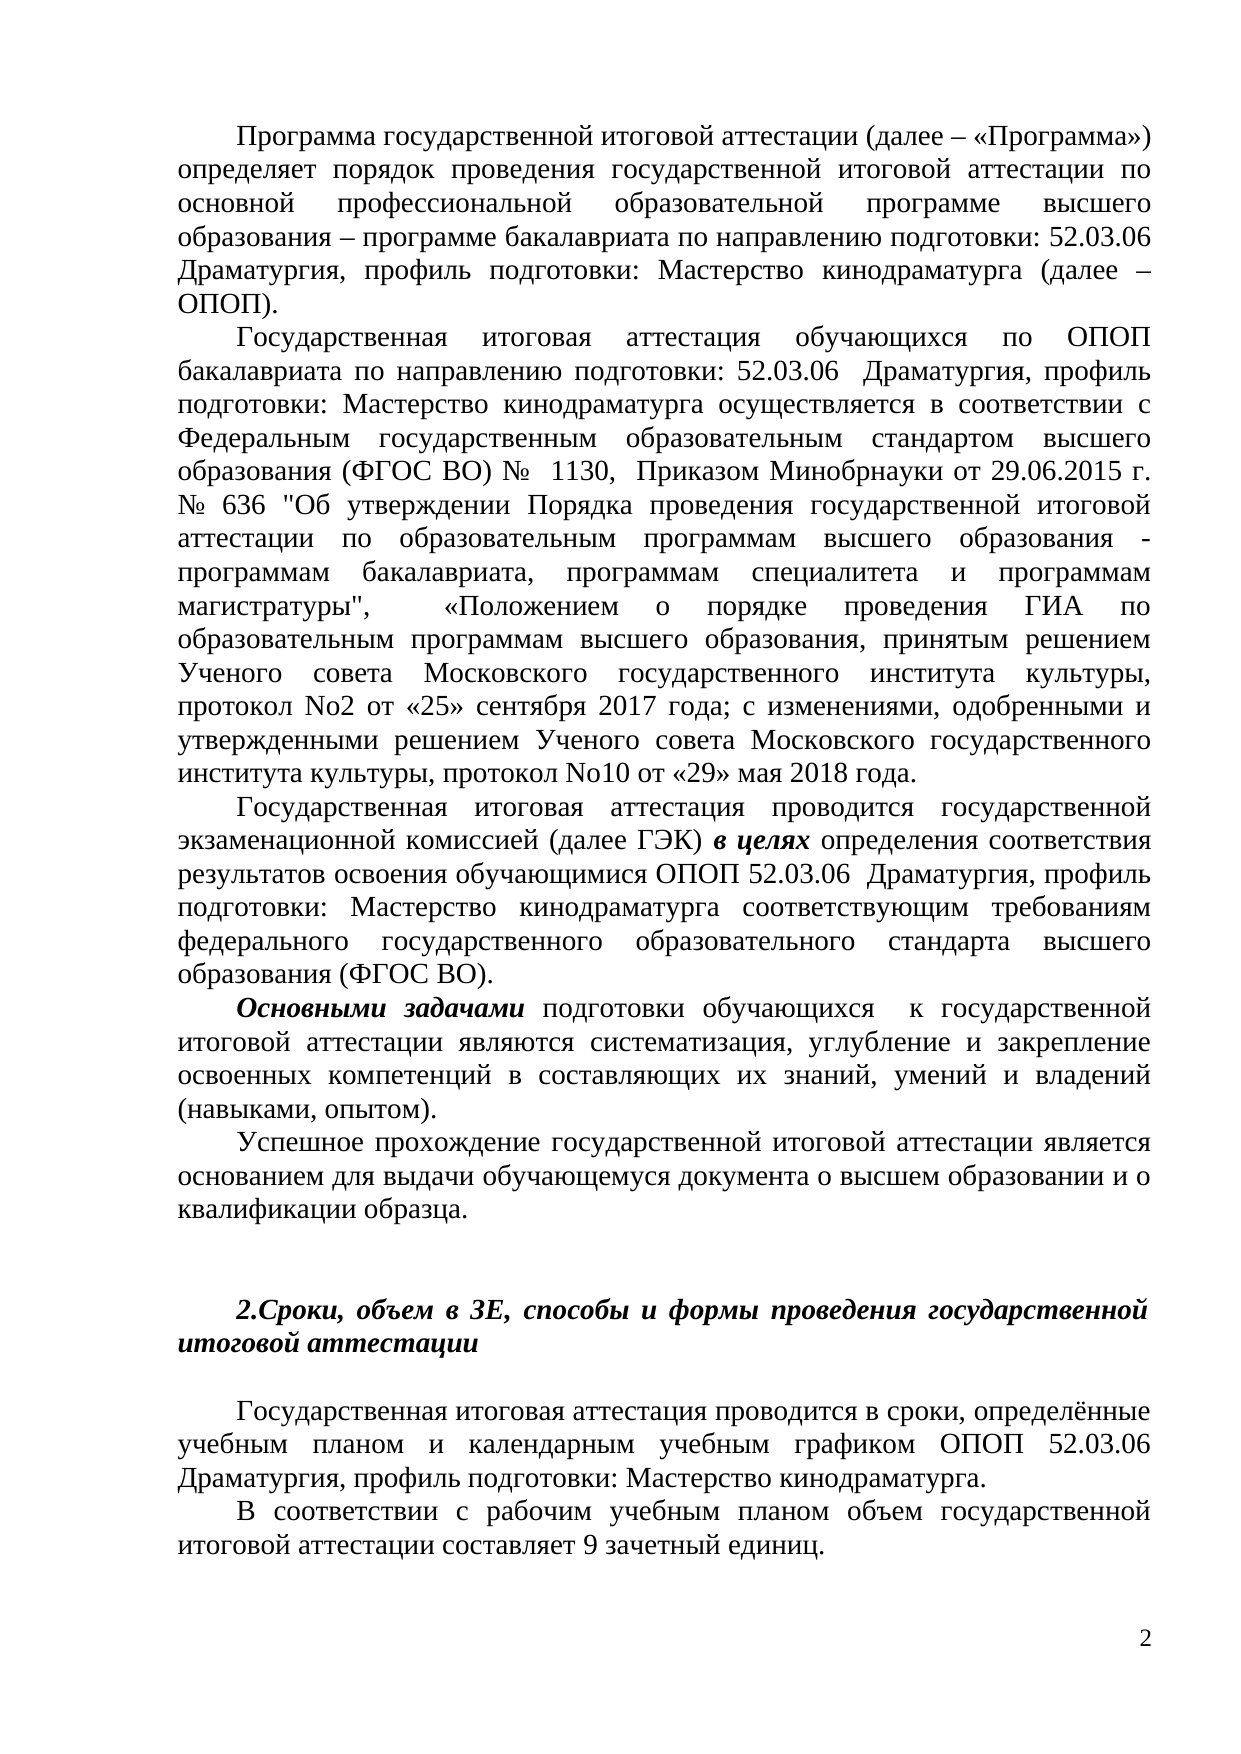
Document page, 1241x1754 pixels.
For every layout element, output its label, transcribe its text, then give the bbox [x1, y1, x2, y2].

text Основными задачами подготовки обучающихся к государственной итоговой аттестации являются систематизация, углубление и закрепление освоенных компетенций в составляющих их знаний, умений и владений (навыками, опытом). [177, 990, 1152, 1124]
subtitle 2.Сроки, объем в ЗЕ, способы и формы проведения государственной итоговой аттестации [177, 1292, 1152, 1359]
text Государственная итоговая аттестация проводится государственной экзаменационной комиссией (далее ГЭК) в целях определения соответствия результатов освоения обучающимися ОПОП 52.03.06 Драматургия, профиль подготовки: Мастерство кинодраматурга соответствующим требованиям федерального государственного образовательного стандарта высшего образования (ФГОС ВО). [177, 789, 1152, 990]
text Программа государственной итоговой аттестации (далее – «Программа») определяет порядок проведения государственной итоговой аттестации по основной профессиональной образовательной программе высшего образования – программе бакалавриата по направлению подготовки: 52.03.06 Драматургия, профиль подготовки: Мастерство кинодраматурга (далее – ОПОП). [177, 118, 1152, 319]
text Государственная итоговая аттестация проводится в сроки, определённые учебным планом и календарным учебным графиком ОПОП 52.03.06 Драматургия, профиль подготовки: Мастерство кинодраматурга. [177, 1393, 1152, 1493]
text Государственная итоговая аттестация обучающихся по ОПОП бакалавриата по направлению подготовки: 52.03.06 Драматургия, профиль подготовки: Мастерство кинодраматурга осуществляется в соответствии с Федеральным государственным образовательным стандартом высшего образования (ФГОС ВО) № 1130, Приказом Минобрнауки от 29.06.2015 г. № 636 "Об утверждении Порядка проведения государственной итоговой аттестации по образовательным программам высшего образования - программам бакалавриата, программам специалитета и программам магистратуры", «Положением о порядке проведения ГИА по образовательным программам высшего образования, принятым решением Ученого совета Московского государственного института культуры, протокол No2 от «25» сентября 2017 года; с изменениями, одобренными и утвержденными решением Ученого совета Московского государственного института культуры, протокол No10 от «29» мая 2018 года. [177, 319, 1152, 789]
text В соответствии с рабочим учебным планом объем государственной итоговой аттестации составляет 9 зачетный единиц. [177, 1493, 1152, 1560]
text Успешное прохождение государственной итоговой аттестации является основанием для выдачи обучающемуся документа о высшем образовании и о квалификации образца. [177, 1124, 1152, 1225]
